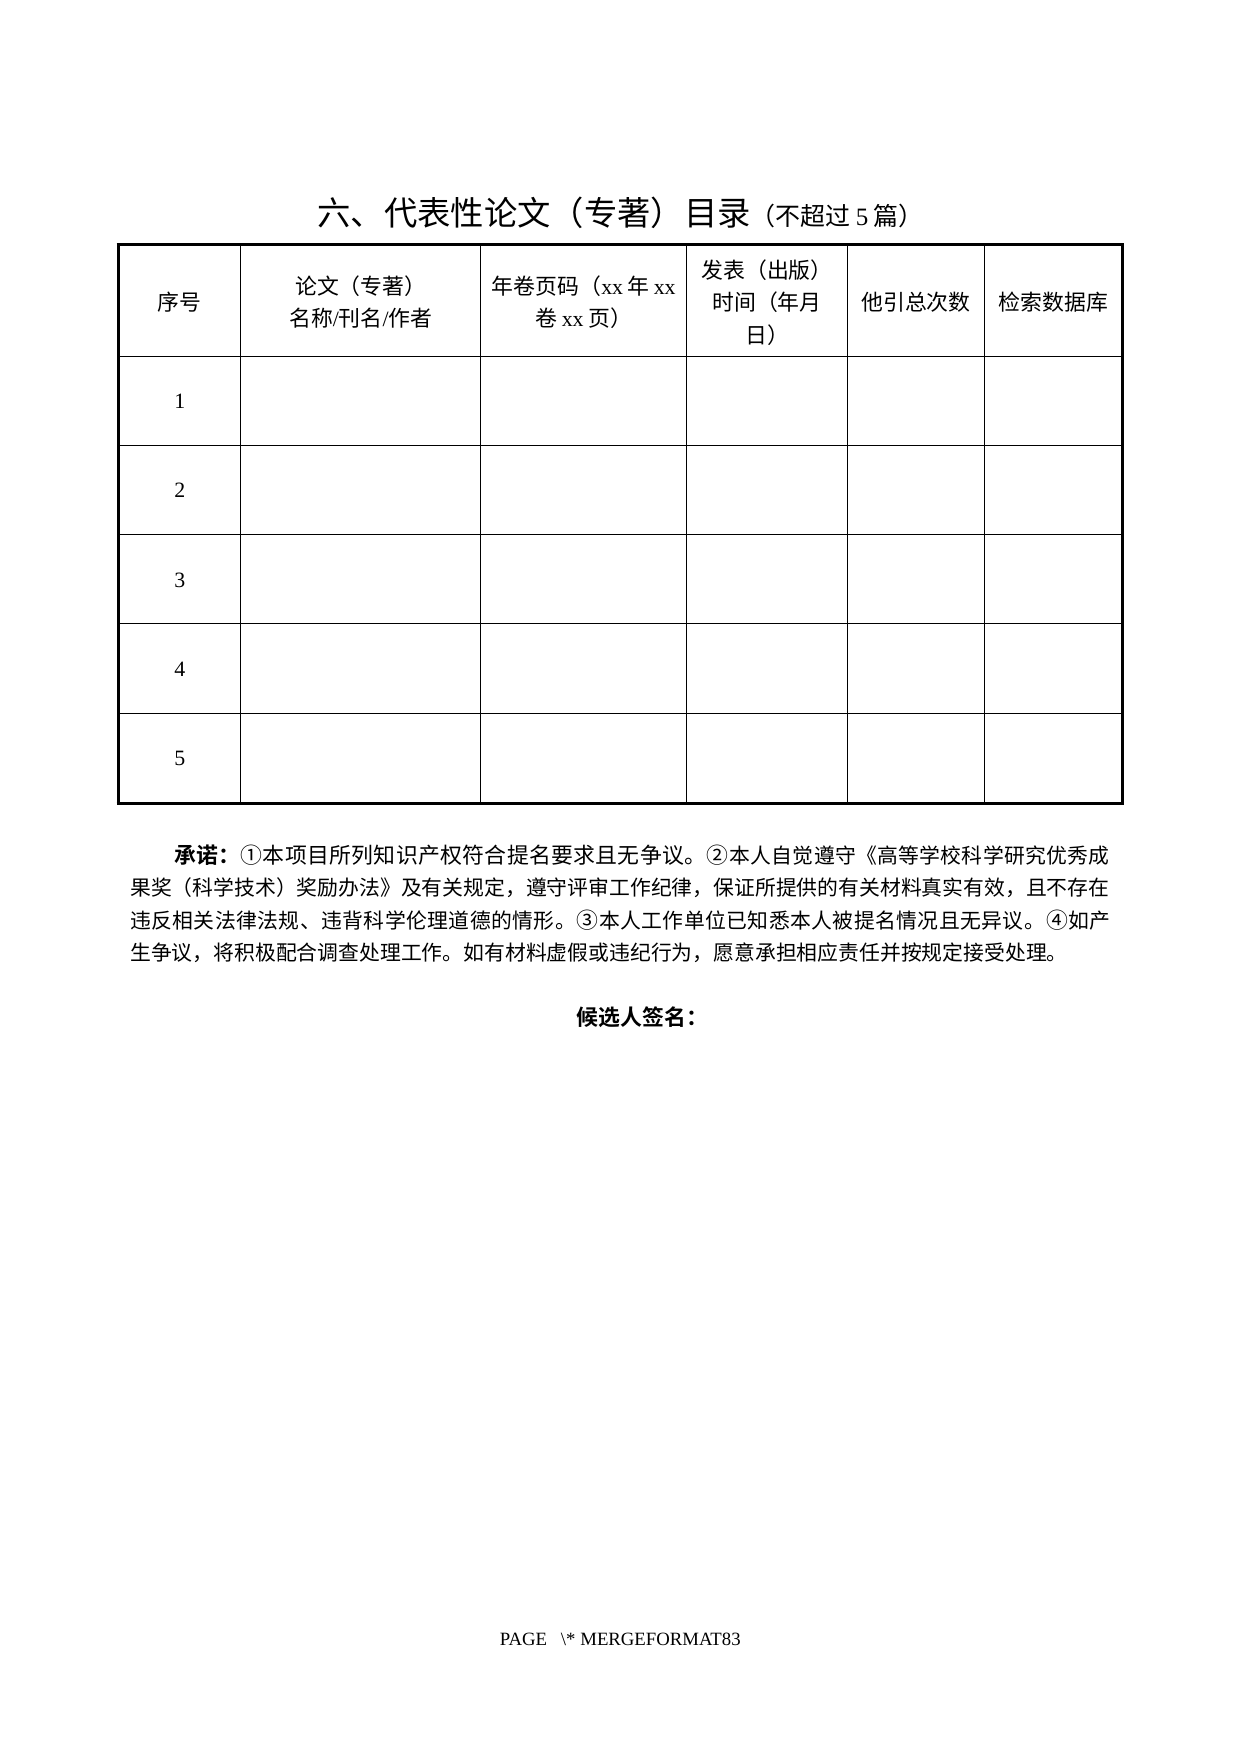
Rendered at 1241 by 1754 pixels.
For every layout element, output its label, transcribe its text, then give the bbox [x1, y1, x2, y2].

table_cell [241, 714, 480, 802]
table_cell [985, 535, 1121, 623]
table_cell [985, 624, 1121, 712]
table_header 论文（专著） 名称/刊名/作者 [241, 246, 480, 356]
table_cell [848, 624, 984, 712]
table_cell [848, 357, 984, 445]
table_cell [241, 535, 480, 623]
table_cell [481, 446, 686, 534]
table_cell 5 [120, 714, 240, 802]
table_cell [241, 624, 480, 712]
table_cell [481, 714, 686, 802]
table_cell [985, 446, 1121, 534]
table_cell [848, 446, 984, 534]
table_cell [687, 714, 847, 802]
table_cell [241, 446, 480, 534]
table_header 序号 [120, 246, 240, 356]
table_cell [985, 357, 1121, 445]
table_cell 4 [120, 624, 240, 712]
text 承诺：①本项目所列知识产权符合提名要求且无争议。②本人自觉遵守《高等学校科学研究优秀成果奖（科学技术）奖励办法》及有关规定，遵守评审工作纪律，保证所提供的有关材料真实有效，且不存在违反相关法律法规、违背科学伦理道德的情形。③本人工作单位已知悉本人被提名情况且无异议。④如产生争议，将积极配合调查处理工作。如有材料虚假或违纪行为，愿意承担相应责任并按规定接受处理。 [130, 837, 1110, 967]
table_header 他引总次数 [848, 246, 984, 356]
text 候选人签名： [130, 1000, 1110, 1032]
table_cell [481, 357, 686, 445]
table_cell [687, 624, 847, 712]
table_cell 1 [120, 357, 240, 445]
table_cell 3 [120, 535, 240, 623]
table_cell [481, 624, 686, 712]
table_cell [848, 714, 984, 802]
table_header 检索数据库 [985, 246, 1121, 356]
table_header 发表（出版）时间（年月日） [687, 246, 847, 356]
subtitle 六、代表性论文（专著）目录（不超过5篇） [130, 178, 1110, 243]
table_cell [687, 446, 847, 534]
table_cell [985, 714, 1121, 802]
table_cell [848, 535, 984, 623]
table_cell [241, 357, 480, 445]
table_cell [481, 535, 686, 623]
table_cell 2 [120, 446, 240, 534]
table_header 年卷页码（xx年xx卷xx页） [481, 246, 686, 356]
table_cell [687, 535, 847, 623]
table_cell [687, 357, 847, 445]
